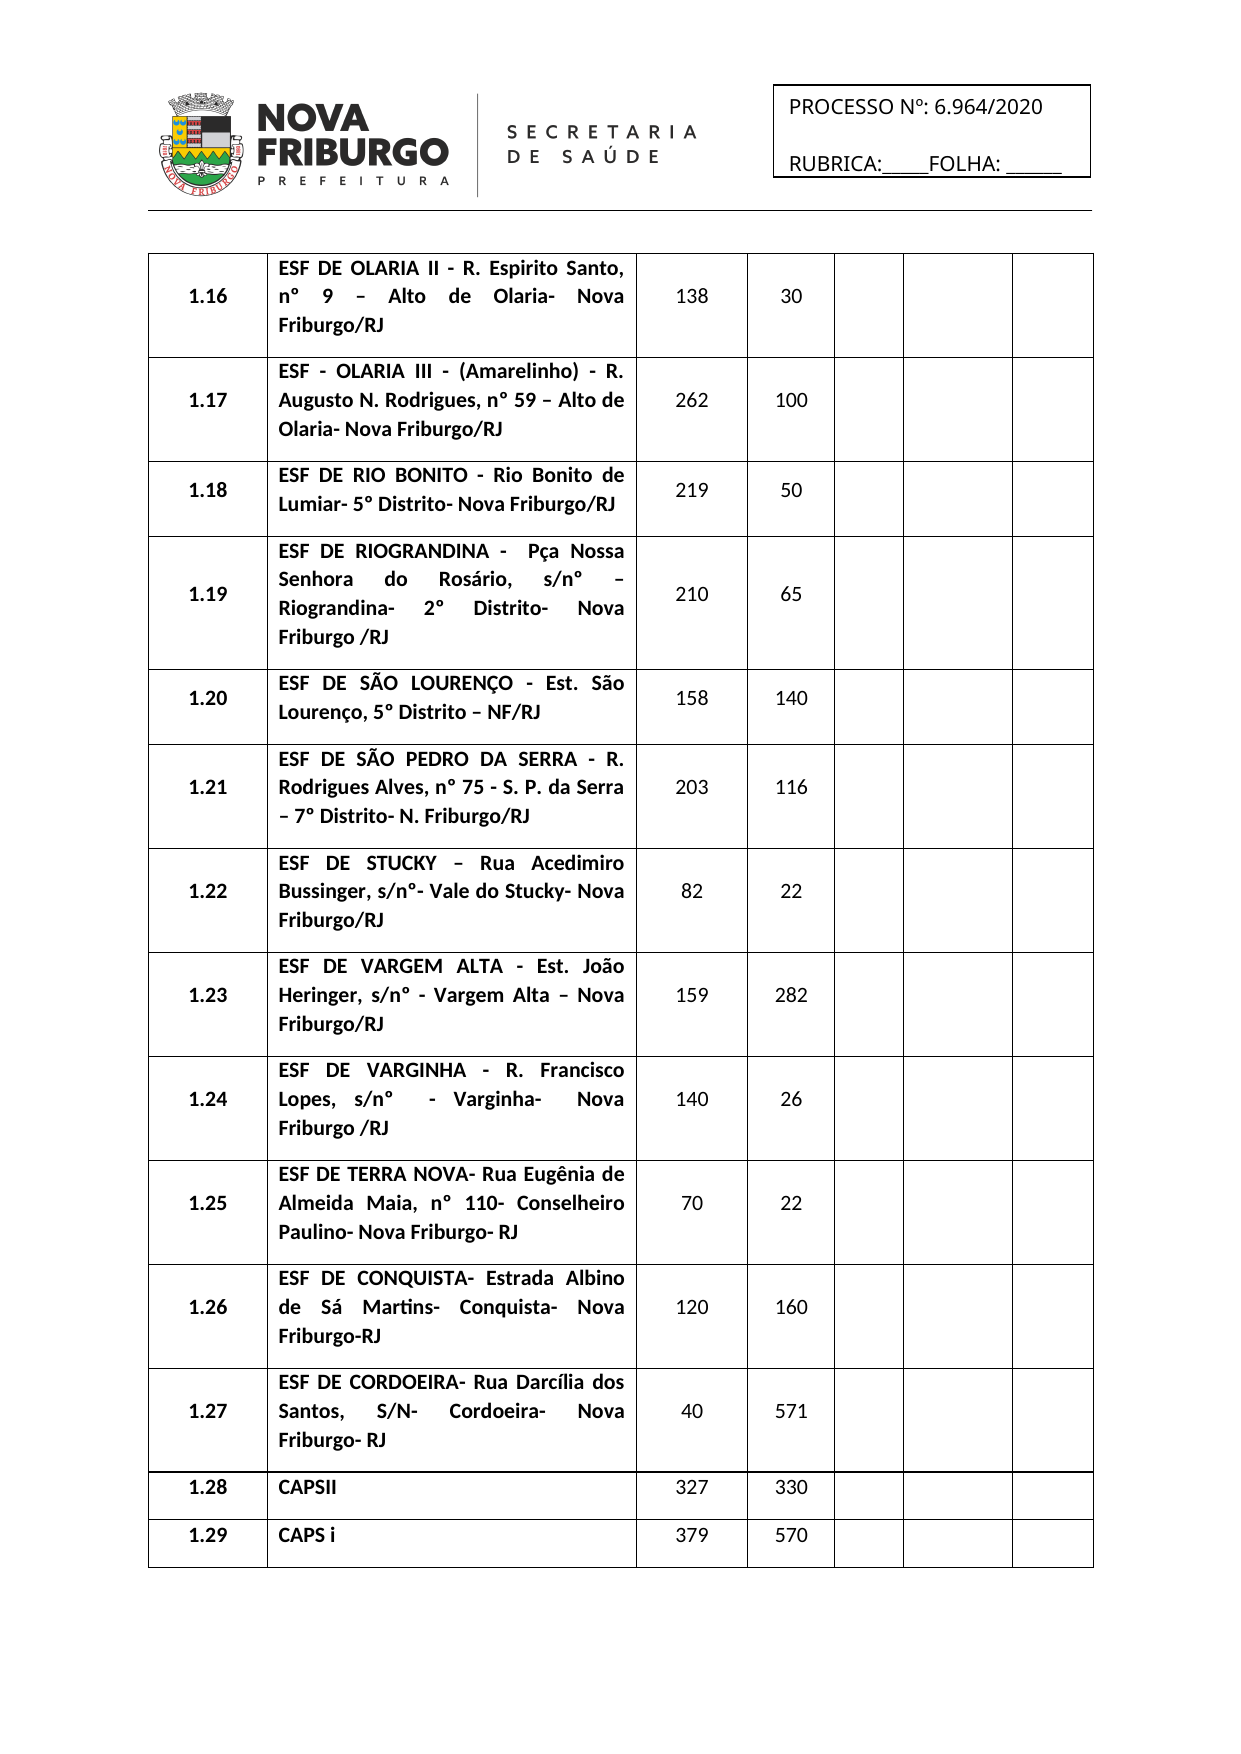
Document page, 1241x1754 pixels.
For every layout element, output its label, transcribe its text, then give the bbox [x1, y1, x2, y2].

table_cell [1013, 1161, 1093, 1263]
table_cell [835, 745, 903, 848]
table_cell 1.20 [149, 670, 267, 744]
table_cell [904, 254, 1012, 357]
table_cell [1013, 462, 1093, 536]
table_cell [904, 1057, 1012, 1159]
table_cell 327 [637, 1473, 747, 1519]
table_cell 140 [748, 670, 834, 744]
table_cell 1.25 [149, 1161, 267, 1263]
table_cell [835, 462, 903, 536]
table_cell 210 [637, 537, 747, 668]
table_cell [1013, 1369, 1093, 1471]
table_cell 1.18 [149, 462, 267, 536]
table_cell [904, 1473, 1012, 1519]
table_cell 1.17 [149, 358, 267, 461]
table_cell 330 [748, 1473, 834, 1519]
table_cell [1013, 1473, 1093, 1519]
table_cell [904, 358, 1012, 461]
picture [147, 83, 712, 209]
table_cell 158 [637, 670, 747, 744]
table_cell [904, 462, 1012, 536]
table_cell 50 [748, 462, 834, 536]
table_cell ESF - OLARIA III - (Amarelinho) - R. Augusto N. Rodrigues, nº 59 – Alto de Olaria- Nova Friburgo/RJ [268, 358, 636, 461]
table_cell ESF DE RIOGRANDINA - Pça Nossa Senhora do Rosário, s/nº – Riograndina- 2º Distrito- Nova Friburgo /RJ [268, 537, 636, 668]
table_cell 82 [637, 849, 747, 952]
table_cell 116 [748, 745, 834, 848]
table_cell [835, 1161, 903, 1263]
table_cell CAPSII [268, 1473, 636, 1519]
table_cell ESF DE CONQUISTA- Estrada Albino de Sá Martins- Conquista- Nova Friburgo-RJ [268, 1265, 636, 1367]
table_cell 70 [637, 1161, 747, 1263]
table_cell 40 [637, 1369, 747, 1471]
table_cell [835, 953, 903, 1056]
table_cell 1.28 [149, 1473, 267, 1519]
table_cell [1013, 254, 1093, 357]
table_cell 159 [637, 953, 747, 1056]
table_cell [835, 537, 903, 668]
table_cell 1.19 [149, 537, 267, 668]
table_cell [1013, 1520, 1093, 1567]
table_cell [904, 953, 1012, 1056]
table_cell 219 [637, 462, 747, 536]
table_cell 140 [637, 1057, 747, 1159]
table_cell 138 [637, 254, 747, 357]
table_cell [1013, 745, 1093, 848]
table_cell [904, 537, 1012, 668]
table_cell 1.21 [149, 745, 267, 848]
table_cell 22 [748, 849, 834, 952]
table_cell ESF DE TERRA NOVA- Rua Eugênia de Almeida Maia, nº 110- Conselheiro Paulino- Nova Friburgo- RJ [268, 1161, 636, 1263]
table_cell [904, 670, 1012, 744]
table_cell [835, 254, 903, 357]
table_cell ESF DE CORDOEIRA- Rua Darcília dos Santos, S/N- Cordoeira- Nova Friburgo- RJ [268, 1369, 636, 1471]
table_cell [835, 1369, 903, 1471]
table_cell 379 [637, 1520, 747, 1567]
table_cell 22 [748, 1161, 834, 1263]
table_cell ESF DE VARGINHA - R. Francisco Lopes, s/nº - Varginha- Nova Friburgo /RJ [268, 1057, 636, 1159]
table_cell [1013, 358, 1093, 461]
table_cell 1.16 [149, 254, 267, 357]
table_cell 1.24 [149, 1057, 267, 1159]
table_cell 1.22 [149, 849, 267, 952]
table_cell [904, 1369, 1012, 1471]
table_cell 282 [748, 953, 834, 1056]
table_cell 571 [748, 1369, 834, 1471]
table_cell 160 [748, 1265, 834, 1367]
table_cell [1013, 537, 1093, 668]
table_cell [904, 1161, 1012, 1263]
table_cell ESF DE SÃO LOURENÇO - Est. São Lourenço, 5º Distrito – NF/RJ [268, 670, 636, 744]
table_cell 570 [748, 1520, 834, 1567]
table_cell [1013, 849, 1093, 952]
table_cell [835, 670, 903, 744]
table_cell [1013, 1057, 1093, 1159]
table_cell [1013, 670, 1093, 744]
table_cell [835, 1265, 903, 1367]
table_cell [835, 849, 903, 952]
table_cell 26 [748, 1057, 834, 1159]
table_cell ESF DE VARGEM ALTA - Est. João Heringer, s/nº - Vargem Alta – Nova Friburgo/RJ [268, 953, 636, 1056]
table_cell ESF DE OLARIA II - R. Espirito Santo, nº 9 – Alto de Olaria- Nova Friburgo/RJ [268, 254, 636, 357]
table_cell [904, 1520, 1012, 1567]
table_cell [904, 1265, 1012, 1367]
table_cell [1013, 1265, 1093, 1367]
table_cell ESF DE SÃO PEDRO DA SERRA - R. Rodrigues Alves, nº 75 - S. P. da Serra – 7º Distrito- N. Friburgo/RJ [268, 745, 636, 848]
table_cell 1.27 [149, 1369, 267, 1471]
table_cell CAPS i [268, 1520, 636, 1567]
table_cell [904, 745, 1012, 848]
table_cell [835, 358, 903, 461]
table_cell 1.29 [149, 1520, 267, 1567]
table_cell 203 [637, 745, 747, 848]
table_cell 30 [748, 254, 834, 357]
table_cell [835, 1473, 903, 1519]
table_cell 65 [748, 537, 834, 668]
table_cell 1.26 [149, 1265, 267, 1367]
table_cell [835, 1057, 903, 1159]
table_cell 262 [637, 358, 747, 461]
table_cell 100 [748, 358, 834, 461]
table_cell [1013, 953, 1093, 1056]
table_cell [904, 849, 1012, 952]
table_cell 120 [637, 1265, 747, 1367]
table_cell 1.23 [149, 953, 267, 1056]
table_cell [835, 1520, 903, 1567]
table_cell ESF DE RIO BONITO - Rio Bonito de Lumiar- 5º Distrito- Nova Friburgo/RJ [268, 462, 636, 536]
table_cell ESF DE STUCKY – Rua Acedimiro Bussinger, s/nº- Vale do Stucky- Nova Friburgo/RJ [268, 849, 636, 952]
